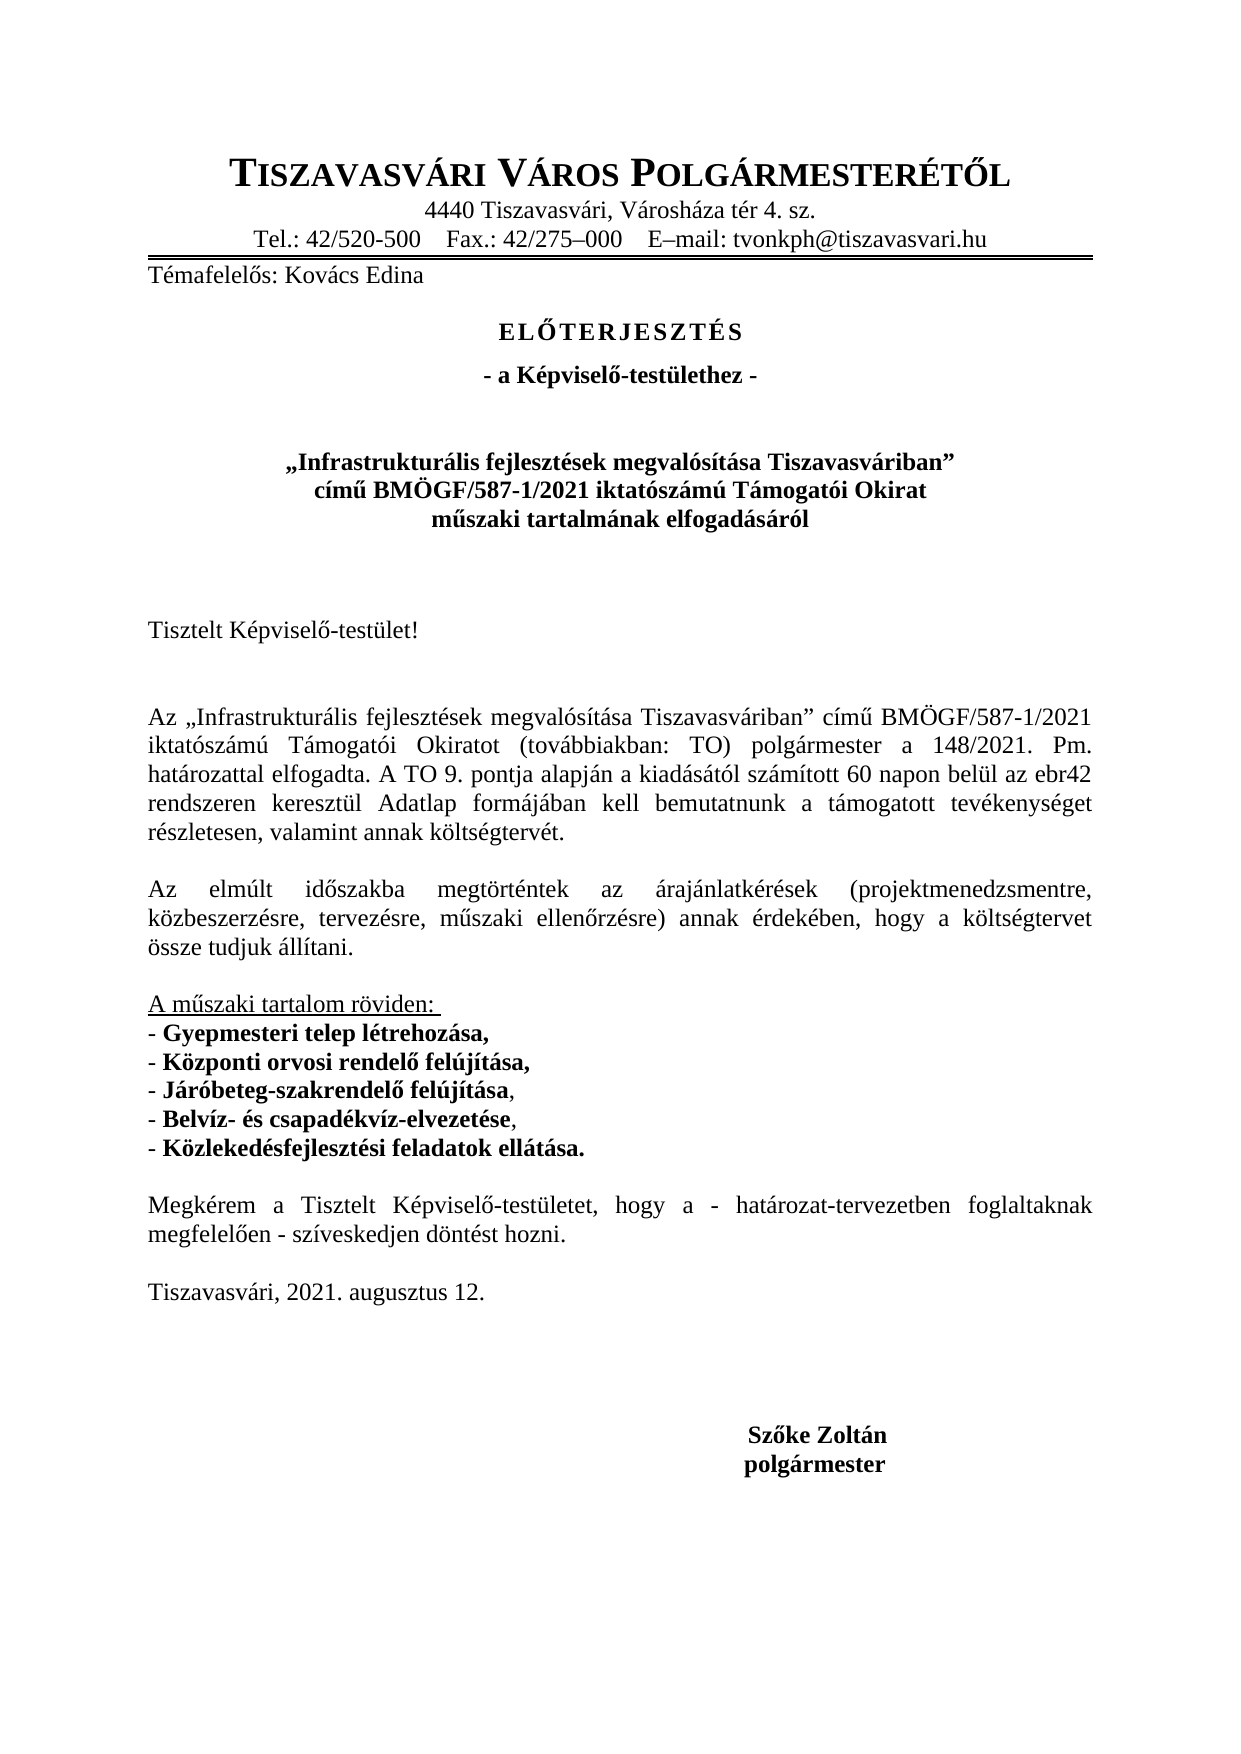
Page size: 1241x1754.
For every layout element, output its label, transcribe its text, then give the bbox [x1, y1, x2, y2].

text 4440 Tiszavasvári, Városháza tér 4. sz. [148, 196, 1093, 224]
text - Központi orvosi rendelő felújítása, [148, 1047, 1093, 1075]
text „Infrastrukturális fejlesztések megvalósítása Tiszavasváriban” [148, 447, 1093, 475]
text Tiszavasvári Város Polgármesterétől [148, 148, 1093, 196]
text Az elmúlt időszakba megtörténtek az árajánlatkérések (projektmenedzsmentre, közbeszerzésre, tervezésre, műszaki ellenőrzésre) annak érdekében, hogy a költségtervet össze tudjuk állítani. [148, 874, 1093, 960]
text műszaki tartalmának elfogadásáról [148, 504, 1093, 533]
text című BMÖGF/587-1/2021 iktatószámú Támogatói Okirat [148, 475, 1093, 504]
text Tisztelt Képviselő-testület! [148, 615, 1093, 644]
text - Gyepmesteri telep létrehozása, [148, 1018, 1093, 1047]
text - a Képviselő-testülethez - [148, 360, 1093, 389]
text Témafelelős: Kovács Edina [148, 260, 1093, 288]
text - Belvíz- és csapadékvíz-elvezetése, [148, 1104, 1093, 1133]
text Tel.: 42/520-500 Fax.: 42/275–000 E–mail: tvonkph@tiszavasvari.hu [148, 224, 1093, 255]
text A műszaki tartalom röviden: [148, 989, 1093, 1018]
text Megkérem a Tisztelt Képviselő-testületet, hogy a - határozat-tervezetben foglaltaknak megfelelően - szíveskedjen döntést hozni. [148, 1190, 1093, 1248]
text ELŐTERJESZTÉS [148, 317, 1093, 346]
text - Járóbeteg-szakrendelő felújítása, [148, 1075, 1093, 1104]
text Szőke Zoltán [148, 1420, 1093, 1449]
text Tiszavasvári, 2021. augusztus 12. [148, 1277, 1093, 1305]
text polgármester [148, 1449, 1093, 1478]
text Az „Infrastrukturális fejlesztések megvalósítása Tiszavasváriban” című BMÖGF/587-1/2021 iktatószámú Támogatói Okiratot (továbbiakban: TO) polgármester a 148/2021. Pm. határozattal elfogadta. A TO 9. pontja alapján a kiadásától számított 60 napon belül az ebr42 rendszeren keresztül Adatlap formájában kell bemutatnunk a támogatott tevékenységet részletesen, valamint annak költségtervét. [148, 702, 1093, 845]
text - Közlekedésfejlesztési feladatok ellátása. [148, 1133, 1093, 1162]
